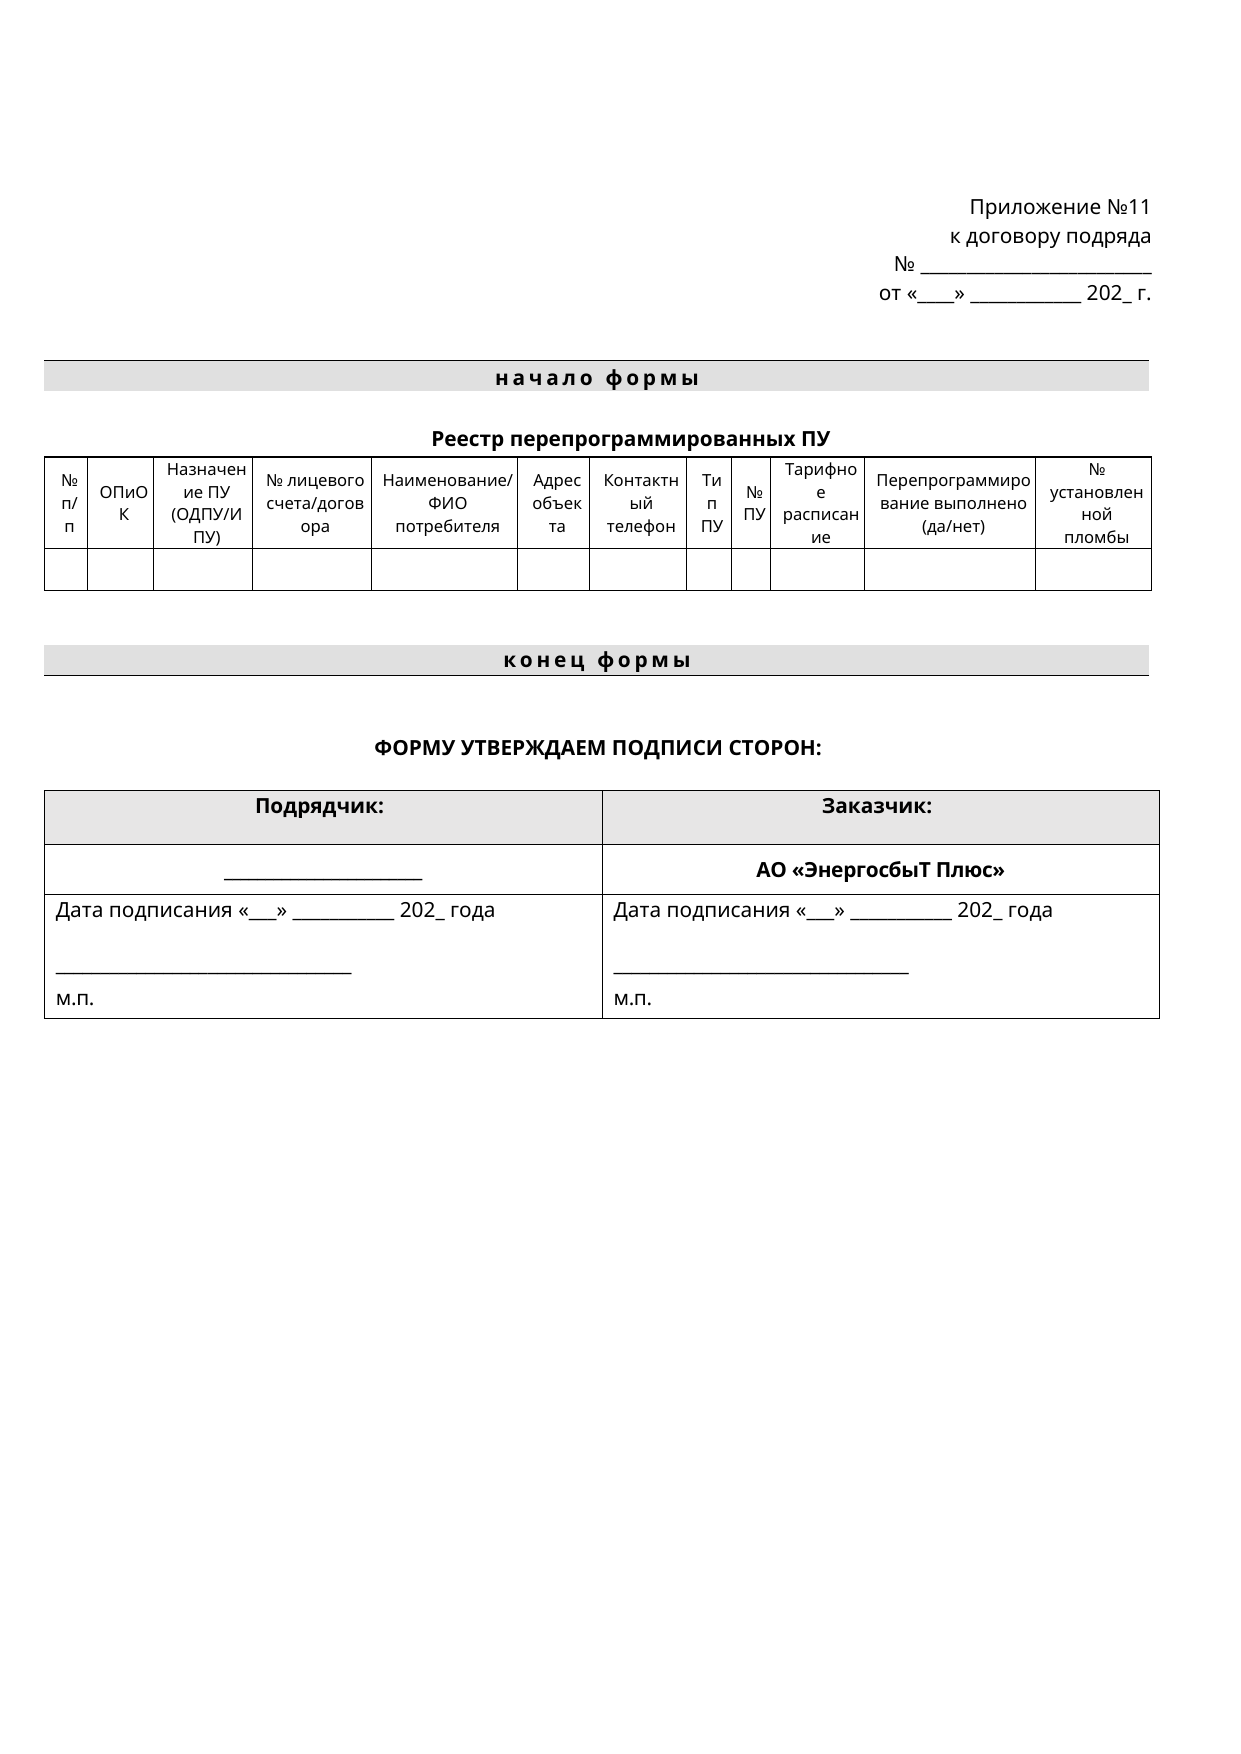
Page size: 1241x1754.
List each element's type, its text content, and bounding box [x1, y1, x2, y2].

table_cell [771, 549, 864, 590]
table_header № установленной пломбы [1036, 458, 1151, 548]
text № _________________________ [679, 249, 1152, 278]
table_header Назначение ПУ (ОДПУ/ИПУ) [154, 458, 252, 548]
table_header Подрядчик: [45, 791, 602, 844]
text ФОРМУ УТВЕРЖДАЕМ ПОДПИСИ СТОРОН: [44, 733, 1152, 762]
table_header Тарифное расписание [771, 458, 864, 548]
table_cell [732, 549, 770, 590]
subtitle Приложение №11 [679, 192, 1152, 221]
table_cell АО «ЭнергосбыТ Плюс» [603, 845, 1159, 894]
table_cell [154, 549, 252, 590]
table_header № лицевого счета/договора [253, 458, 371, 548]
table_cell [687, 549, 731, 590]
table_cell [518, 549, 589, 590]
table_cell Дата подписания «___» ___________ 202_ года _________________________________ м.п. [603, 895, 1159, 1018]
table_header № п/п [45, 458, 87, 548]
table_cell [45, 549, 87, 590]
table_header Тип ПУ [687, 458, 731, 548]
text к договору подряда [679, 221, 1152, 249]
table_header Заказчик: [603, 791, 1159, 844]
table_cell [1036, 549, 1151, 590]
table_header Адрес объекта [518, 458, 589, 548]
table_header ОПиОК [88, 458, 153, 548]
table_cell [865, 549, 1035, 590]
table_header Контактный телефон [590, 458, 686, 548]
table_cell [590, 549, 686, 590]
text от «____» ____________ 202_ г. [679, 278, 1152, 306]
text конец формы [44, 645, 1149, 675]
table_header № ПУ [732, 458, 770, 548]
table_cell ________________________ [45, 845, 602, 894]
table_cell [372, 549, 517, 590]
text Реестр перепрограммированных ПУ [44, 424, 1158, 452]
table_cell [88, 549, 153, 590]
table_cell [253, 549, 371, 590]
table_header Наименование/ФИО потребителя [372, 458, 517, 548]
text начало формы [44, 361, 1149, 391]
table_header Перепрограммирование выполнено (да/нет) [865, 458, 1035, 548]
table_cell Дата подписания «___» ___________ 202_ года _________________________________ м.п. [45, 895, 602, 1018]
